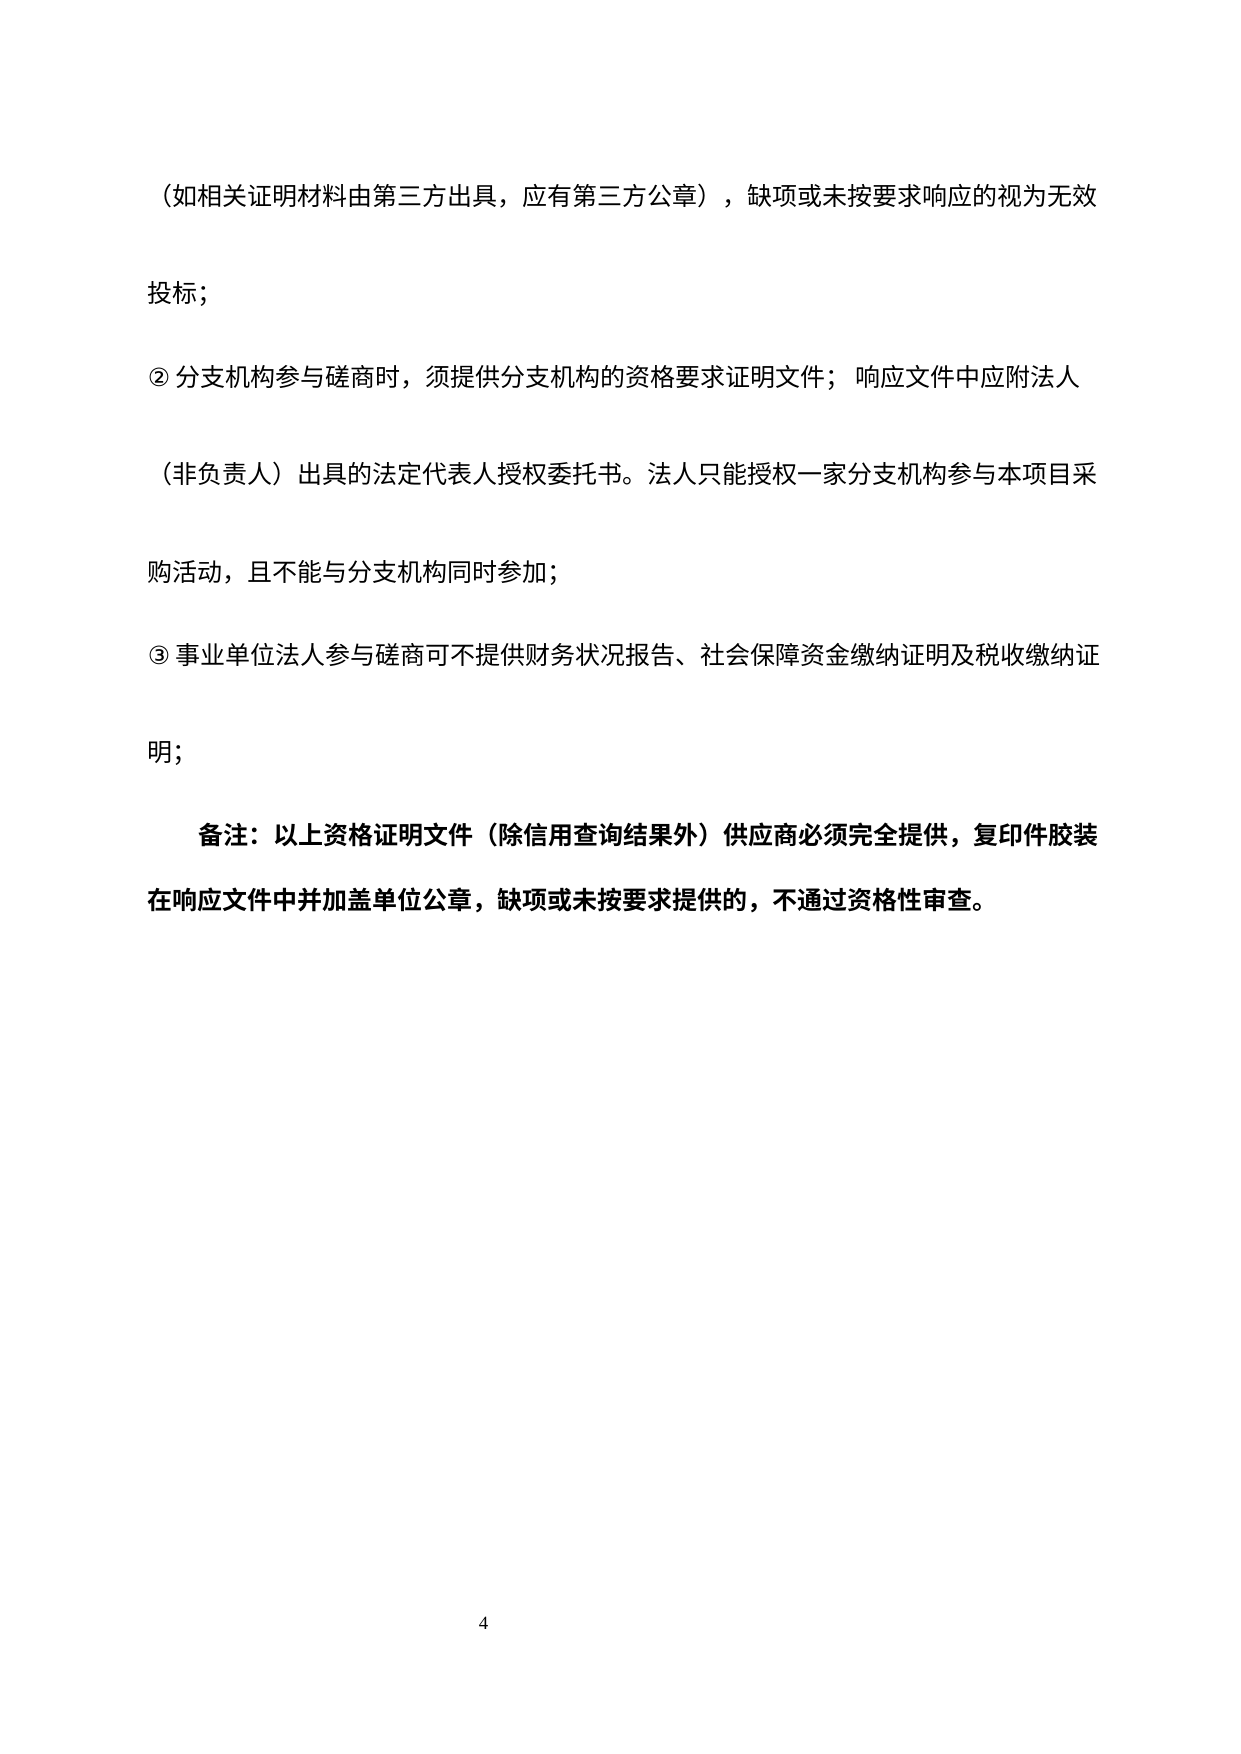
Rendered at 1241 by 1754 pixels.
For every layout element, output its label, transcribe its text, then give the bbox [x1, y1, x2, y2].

text ②分支机构参与磋商时，须提供分支机构的资格要求证明文件； 响应文件中应附法人（非负责人）出具的法定代表人授权委托书。法人只能授权一家分支机构参与本项目采购活动，且不能与分支机构同时参加； [148, 343, 1110, 603]
text ③事业单位法人参与磋商可不提供财务状况报告、社会保障资金缴纳证明及税收缴纳证明； [148, 621, 1110, 783]
text 备注：以上资格证明文件（除信用查询结果外）供应商必须完全提供，复印件胶装在响应文件中并加盖单位公章，缺项或未按要求提供的，不通过资格性审查。 [148, 801, 1110, 931]
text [148, 162, 1110, 324]
